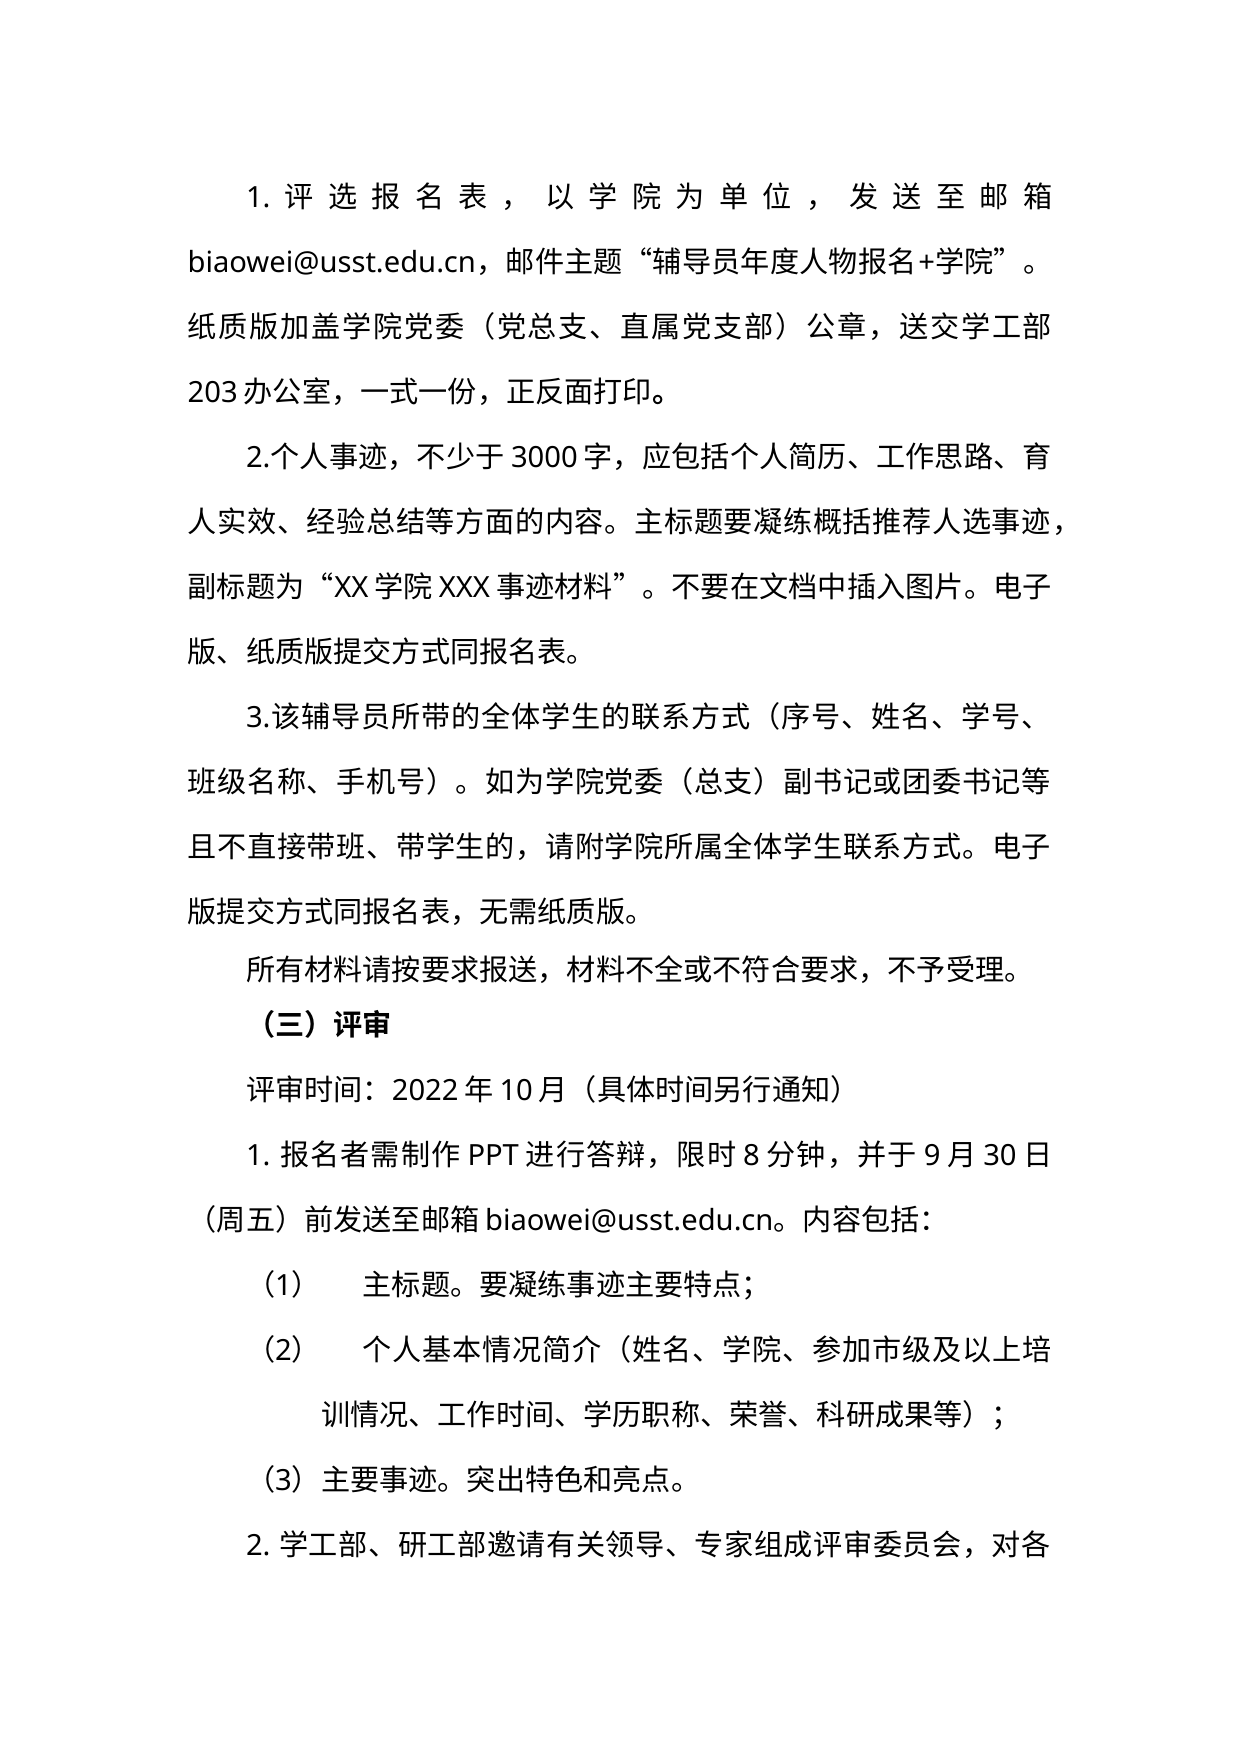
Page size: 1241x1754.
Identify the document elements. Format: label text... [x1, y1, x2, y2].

text 1. 报名者需制作PPT进行答辩，限时8分钟，并于9月30日（周五）前发送至邮箱biaowei@usst.edu.cn。内容包括： [187, 1120, 1053, 1250]
list 主标题。要凝练事迹主要特点； [246, 1250, 1053, 1315]
text 1.评选报名表，以学院为单位，发送至邮箱biaowei@usst.edu.cn，邮件主题“辅导员年度人物报名+学院”。纸质版加盖学院党委（党总支、直属党支部）公章，送交学工部203办公室，一式一份，正反面打印。 [187, 162, 1053, 422]
text 所有材料请按要求报送，材料不全或不符合要求，不予受理。 [187, 942, 1053, 990]
list 个人基本情况简介（姓名、学院、参加市级及以上培训情况、工作时间、学历职称、荣誉、科研成果等）； [246, 1315, 1053, 1445]
text （3）主要事迹。突出特色和亮点。 [187, 1445, 1053, 1510]
text （三）评审 [187, 990, 1053, 1055]
text 评审时间：2022年10月（具体时间另行通知） [187, 1055, 1053, 1120]
text 2.个人事迹，不少于3000字，应包括个人简历、工作思路、育人实效、经验总结等方面的内容。主标题要凝练概括推荐人选事迹，副标题为“XX学院XXX事迹材料”。不要在文档中插入图片。电子版、纸质版提交方式同报名表。 [187, 422, 1053, 682]
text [187, 1510, 1053, 1575]
text 3.该辅导员所带的全体学生的联系方式（序号、姓名、学号、班级名称、手机号）。如为学院党委（总支）副书记或团委书记等且不直接带班、带学生的，请附学院所属全体学生联系方式。电子版提交方式同报名表，无需纸质版。 [187, 682, 1053, 942]
